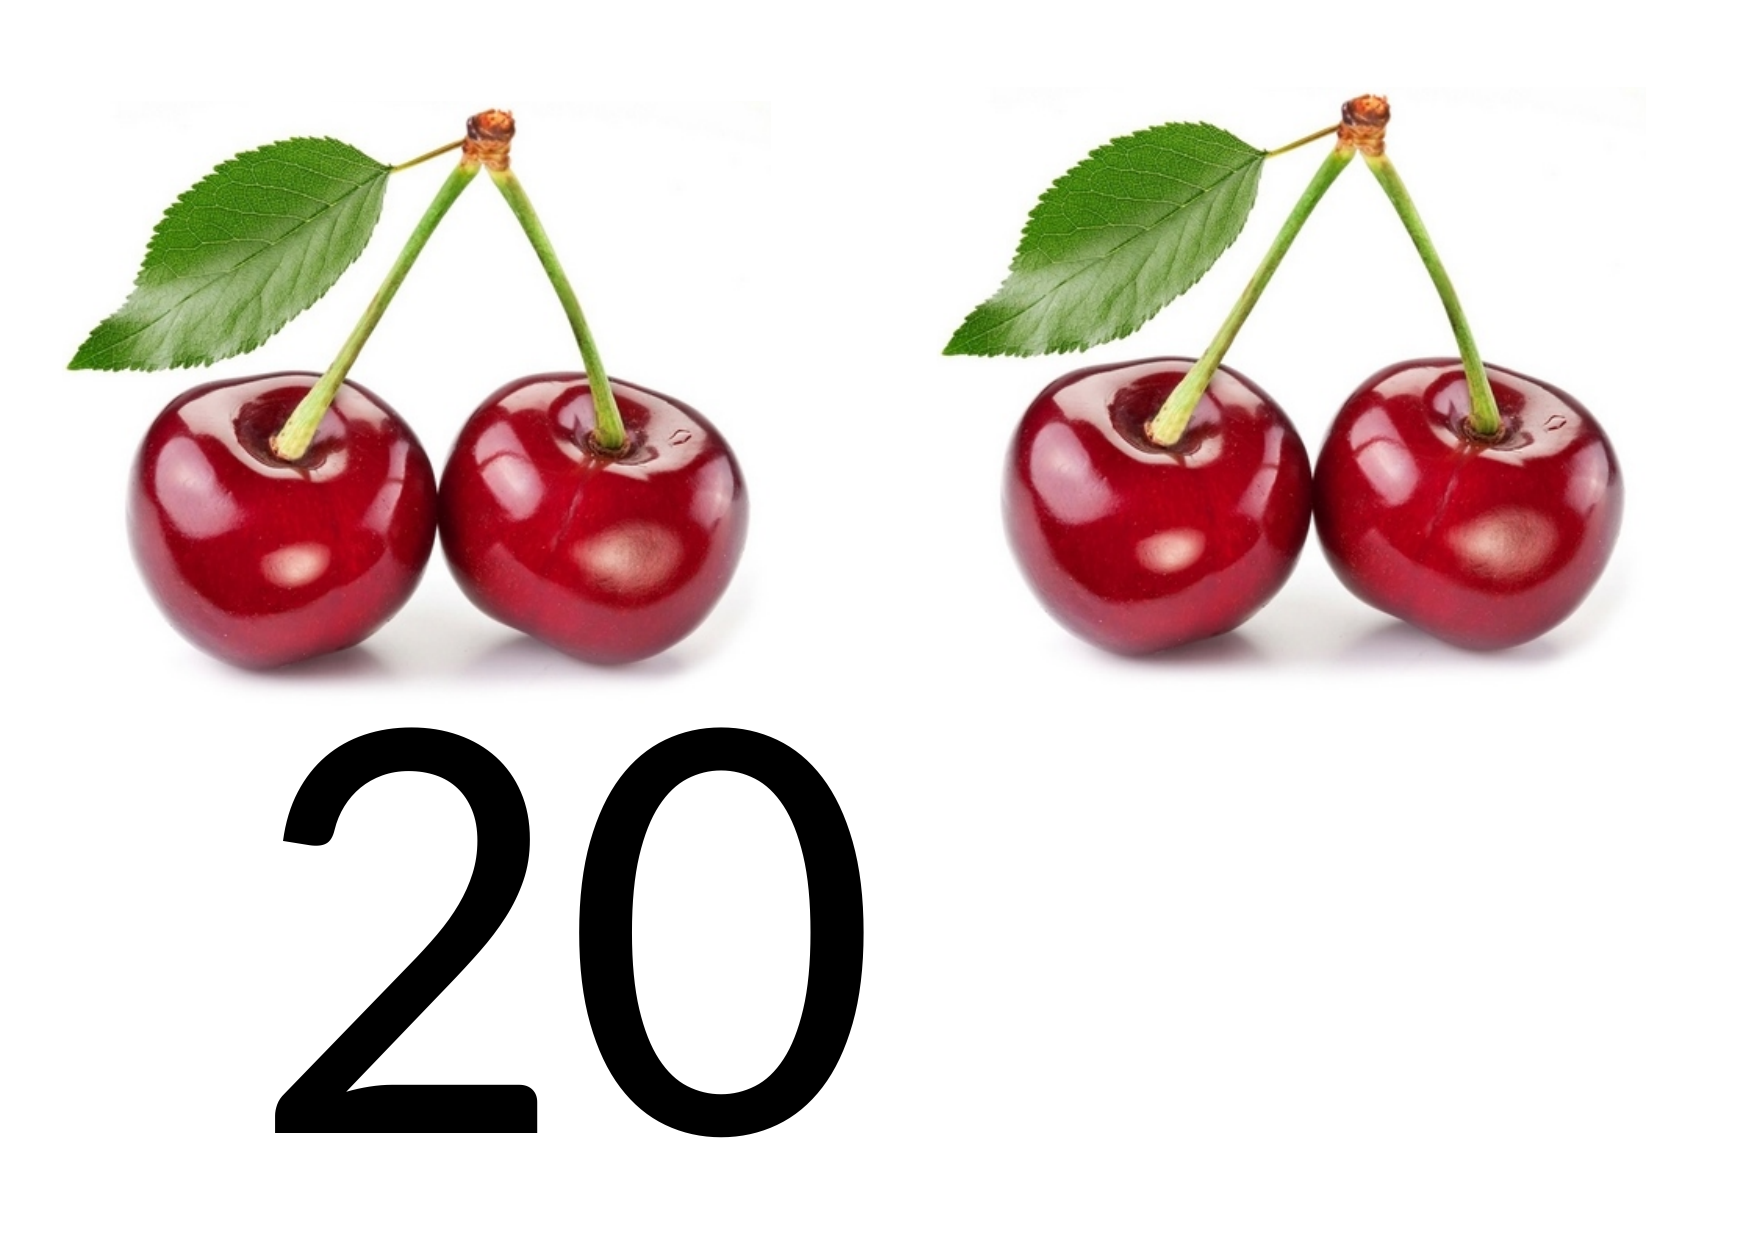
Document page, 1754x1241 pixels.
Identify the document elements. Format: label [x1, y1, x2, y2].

picture [936, 87, 1647, 696]
picture [61, 101, 772, 710]
